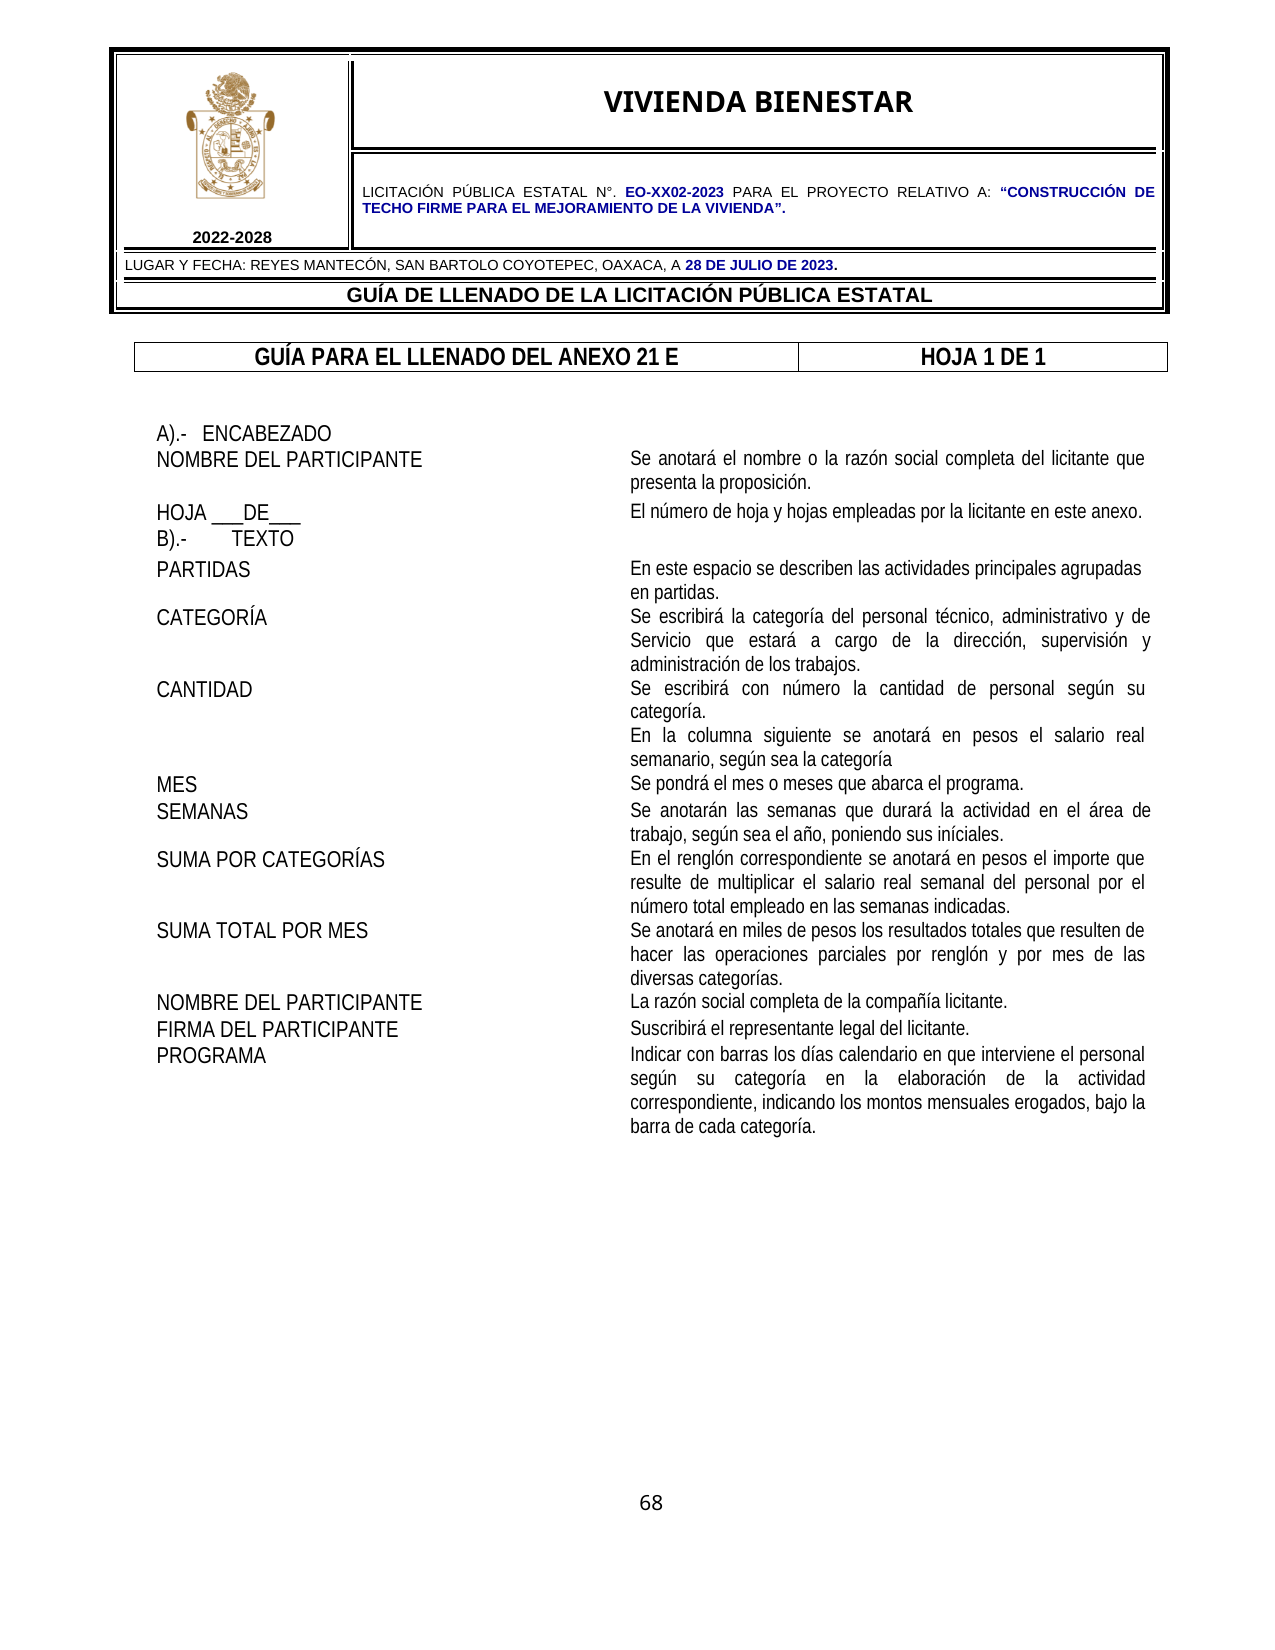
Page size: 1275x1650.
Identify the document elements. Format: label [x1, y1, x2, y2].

picture [180, 68, 277, 197]
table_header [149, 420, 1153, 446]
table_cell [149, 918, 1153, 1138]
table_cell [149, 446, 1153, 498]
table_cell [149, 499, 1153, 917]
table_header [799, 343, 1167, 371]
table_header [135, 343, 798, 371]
